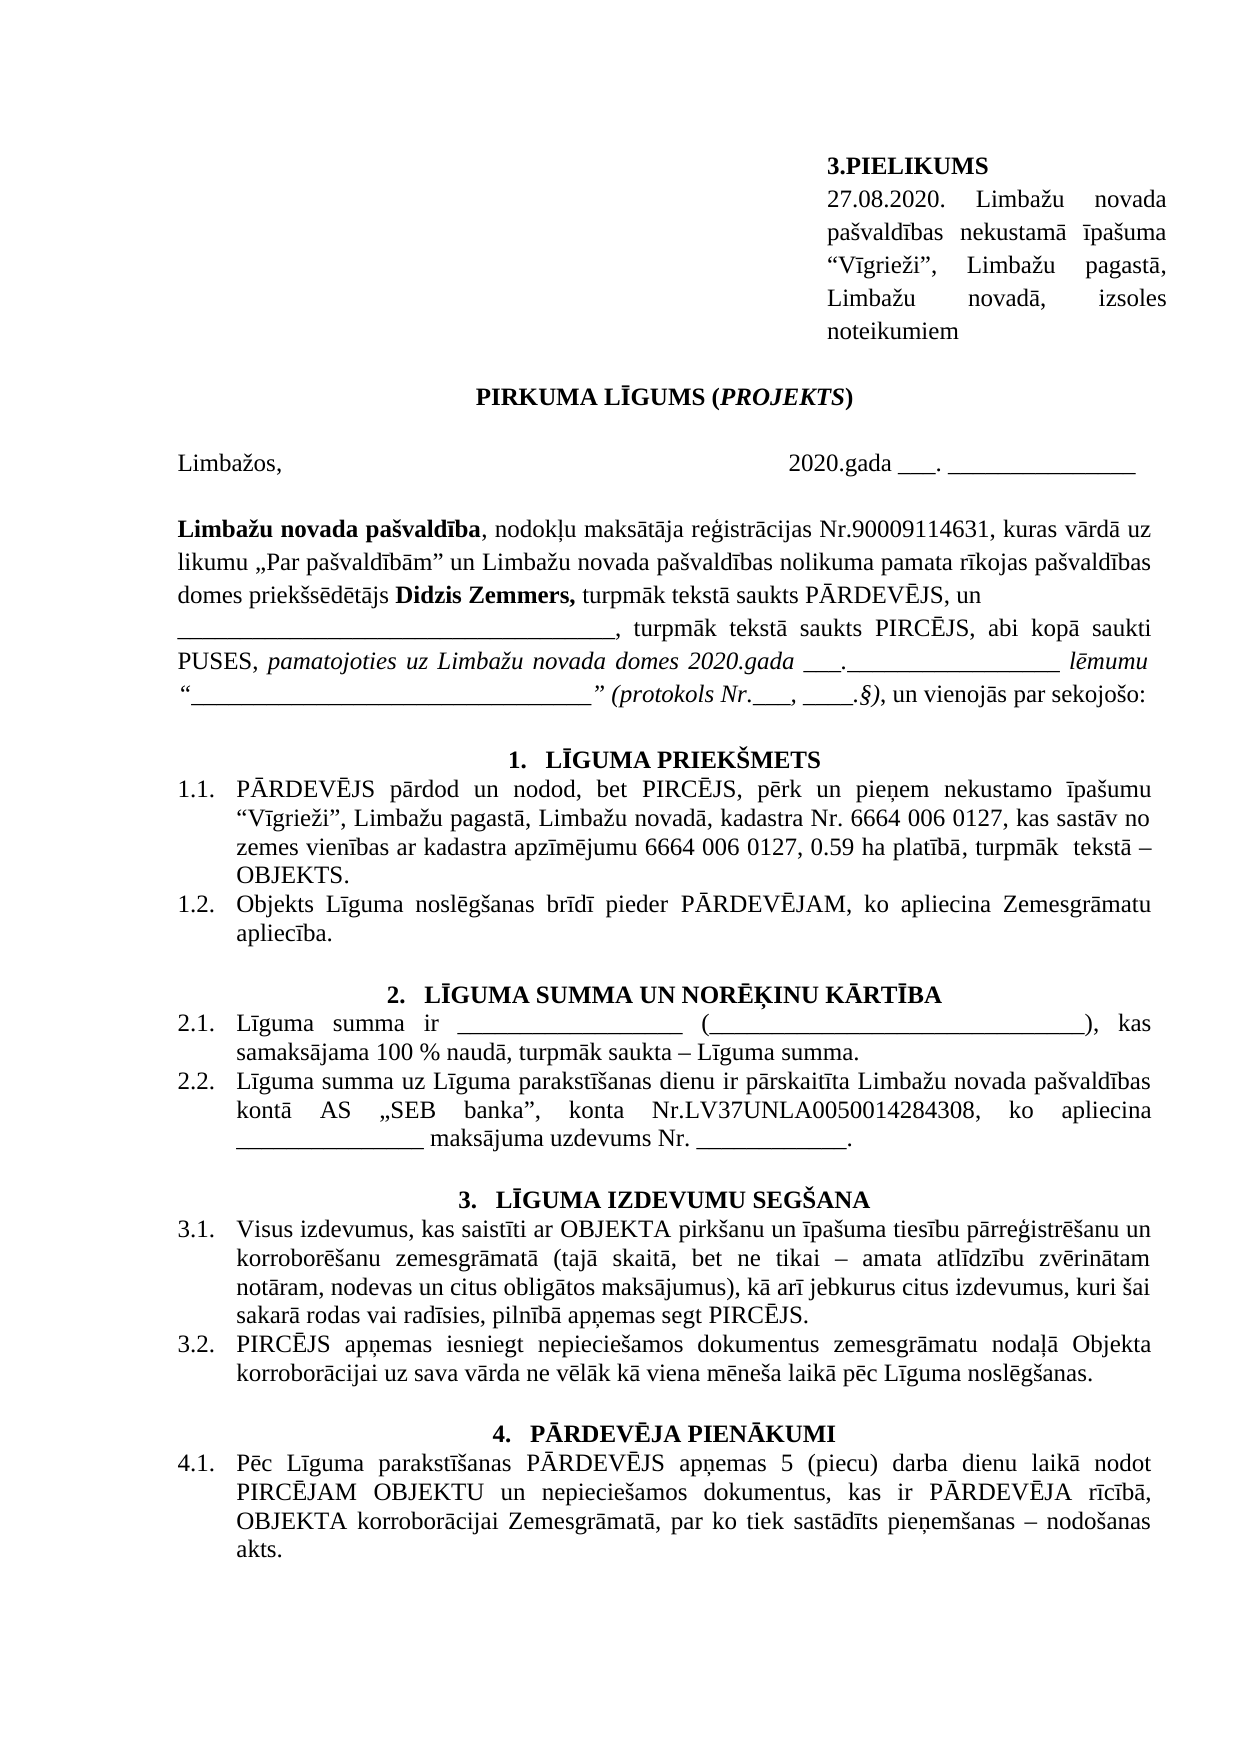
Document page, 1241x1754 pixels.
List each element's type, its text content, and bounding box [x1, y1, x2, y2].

list Līguma summa uz Līguma parakstīšanas dienu ir pārskaitīta Limbažu novada pašvaldības kontā AS „SEB banka”, konta Nr.LV37UNLA0050014284308, ko apliecina _______________ maksājuma uzdevums Nr. ____________. [177, 1066, 1152, 1152]
text Limbažos, 2020.gada ___. _______________ [177, 448, 1152, 477]
list Līguma Izdevumu segšana [177, 1185, 1152, 1214]
text 3.pielikums [827, 151, 1152, 180]
list Pārdevējs pārdod un nodod, bet Pircējs, pērk un pieņem nekustamo īpašumu “Vīgrieži”, Limbažu pagastā, Limbažu novadā, kadastra Nr. 6664 006 0127, kas sastāv no zemes vienības ar kadastra apzīmējumu 6664 006 0127, 0.59 ha platībā, turpmāk tekstā – Objekts. [177, 774, 1152, 889]
list Līguma summa un norēķinu kārtība [177, 980, 1152, 1008]
list Pārdevēja pienākumi [177, 1419, 1152, 1448]
list līguma priekšmets [177, 746, 1152, 774]
text Limbažu novada pašvaldība, nodokļu maksātāja reģistrācijas Nr.90009114631, kuras vārdā uz likumu „Par pašvaldībām” un Limbažu novada pašvaldības nolikuma pamata rīkojas pašvaldības domes priekšsēdētājs Didzis Zemmers, turpmāk tekstā saukts Pārdevējs, un [177, 514, 1152, 609]
list Objekts Līguma noslēgšanas brīdī pieder Pārdevējam, ko apliecina Zemesgrāmatu apliecība. [177, 889, 1152, 947]
text 27.08.2020. Limbažu novada pašvaldības nekustamā īpašuma “Vīgrieži”, Limbažu pagastā, Limbažu novadā, izsoles noteikumiem [827, 184, 1166, 345]
list Visus izdevumus, kas saistīti ar Objekta pirkšanu un īpašuma tiesību pārreģistrēšanu un korroborēšanu zemesgrāmatā (tajā skaitā, bet ne tikai – amata atlīdzību zvērinātam notāram, nodevas un citus obligātos maksājumus), kā arī jebkurus citus izdevumus, kuri šai sakarā rodas vai radīsies, pilnībā apņemas segt Pircējs. [177, 1214, 1152, 1329]
text ___________________________________, turpmāk tekstā saukts Pircējs, abi kopā saukti PUSES, pamatojoties uz Limbažu novada domes 2020.gada ___._________________ lēmumu “________________________________” (protokols Nr.___, ____.§), un vienojās par sekojošo: [177, 613, 1152, 708]
list Pēc Līguma parakstīšanas Pārdevējs apņemas 5 (piecu) darba dienu laikā nodot Pircējam Objektu un nepieciešamos dokumentus, kas ir Pārdevēja rīcībā, Objekta korroborācijai Zemesgrāmatā, par ko tiek sastādīts pieņemšanas – nodošanas akts. [177, 1448, 1152, 1563]
text Pirkuma līgums (projekts) [177, 382, 1152, 411]
list Līguma summa ir __________________ (______________________________), kas samaksājama 100 % naudā, turpmāk saukta – Līguma summa. [177, 1008, 1152, 1066]
list Pircējs apņemas iesniegt nepieciešamos dokumentus zemesgrāmatu nodaļā Objekta korroborācijai uz sava vārda ne vēlāk kā viena mēneša laikā pēc Līguma noslēgšanas. [177, 1329, 1152, 1387]
